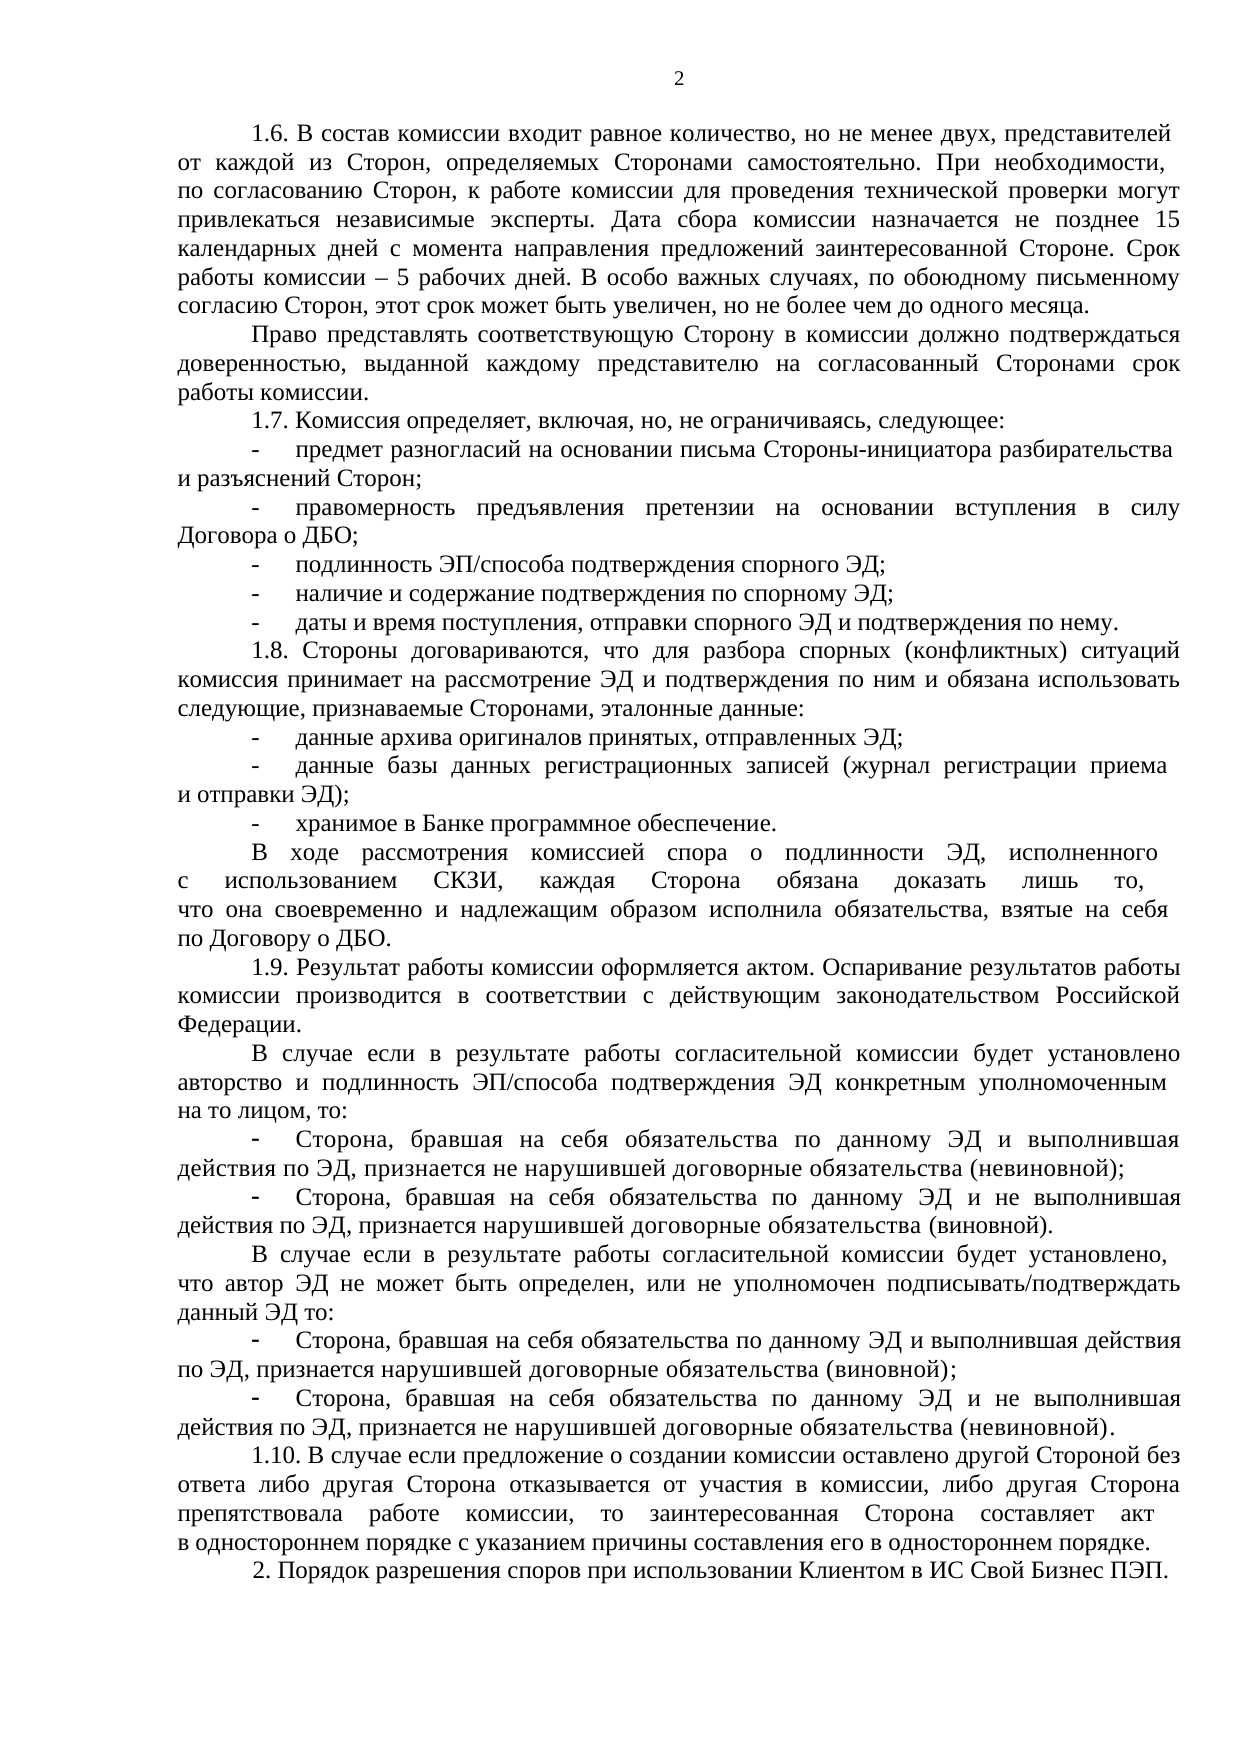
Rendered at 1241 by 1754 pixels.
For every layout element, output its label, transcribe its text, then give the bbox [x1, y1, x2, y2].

text - хранимое в Банке программное обеспечение. [177, 808, 1181, 837]
list В ходе рассмотрения комиссией спора о подлинности ЭД, исполненного с использованием СКЗИ, каждая Сторона обязана доказать лишь то, что она своевременно и надлежащим образом исполнила обязательства, взятые на себя по Договору о ДБО. [177, 837, 1181, 952]
list 1.9. Результат работы комиссии оформляется актом. Оспаривание результатов работы комиссии производится в соответствии с действующим законодательством Российской Федерации. [177, 952, 1181, 1038]
list Сторона, бравшая на себя обязательства по данному ЭД и не выполнившая действия по ЭД, признается не нарушившей договорные обязательства (невиновной). [177, 1383, 1181, 1441]
list Право представлять соответствующую Сторону в комиссии должно подтверждаться доверенностью, выданной каждому представителю на согласованный Сторонами срок работы комиссии. [177, 319, 1181, 406]
text - правомерность предъявления претензии на основании вступления в силу Договора о ДБО; [177, 492, 1181, 549]
list В случае если в результате работы согласительной комиссии будет установлено авторство и подлинность ЭП/способа подтверждения ЭД конкретным уполномоченным на то лицом, то: [177, 1038, 1181, 1124]
text - наличие и содержание подтверждения по спорному ЭД; [177, 578, 1181, 607]
list Сторона, бравшая на себя обязательства по данному ЭД и не выполнившая действия по ЭД, признается нарушившей договорные обязательства (виновной). [177, 1182, 1181, 1239]
text - данные базы данных регистрационных записей (журнал регистрации приема и отправки ЭД); [177, 751, 1181, 808]
text - подлинность ЭП/способа подтверждения спорного ЭД; [177, 549, 1181, 578]
text 1.10. В случае если предложение о создании комиссии оставлено другой Стороной без ответа либо другая Сторона отказывается от участия в комиссии, либо другая Сторона препятствовала работе комиссии, то заинтересованная Сторона составляет акт в одностороннем порядке с указанием причины составления его в одностороннем порядке. [177, 1441, 1181, 1556]
text - даты и время поступления, отправки спорного ЭД и подтверждения по нему. [177, 607, 1181, 636]
list Сторона, бравшая на себя обязательства по данному ЭД и выполнившая действия по ЭД, признается не нарушившей договорные обязательства (невиновной); [177, 1124, 1181, 1182]
list 1.6. В состав комиссии входит равное количество, но не менее двух, представителей от каждой из Сторон, определяемых Сторонами самостоятельно. При необходимости, по согласованию Сторон, к работе комиссии для проведения технической проверки могут привлекаться независимые эксперты. Дата сбора комиссии назначается не позднее 15 календарных дней с момента направления предложений заинтересованной Стороне. Срок работы комиссии – 5 рабочих дней. В особо важных случаях, по обоюдному письменному согласию Сторон, этот срок может быть увеличен, но не более чем до одного месяца. [177, 118, 1181, 319]
list Сторона, бравшая на себя обязательства по данному ЭД и выполнившая действия по ЭД, признается нарушившей договорные обязательства (виновной); [177, 1326, 1181, 1383]
text 2. Порядок разрешения споров при использовании Клиентом в ИС Свой Бизнес ПЭП. [177, 1556, 1181, 1584]
list 1.7. Комиссия определяет, включая, но, не ограничиваясь, следующее: [177, 406, 1181, 434]
list В случае если в результате работы согласительной комиссии будет установлено, что автор ЭД не может быть определен, или не уполномочен подписывать/подтверждать данный ЭД то: [177, 1239, 1181, 1326]
list 1.8. Стороны договариваются, что для разбора спорных (конфликтных) ситуаций комиссия принимает на рассмотрение ЭД и подтверждения по ним и обязана использовать следующие, признаваемые Сторонами, эталонные данные: [177, 636, 1181, 722]
text - предмет разногласий на основании письма Стороны-инициатора разбирательства и разъяснений Сторон; [177, 434, 1181, 492]
text - данные архива оригиналов принятых, отправленных ЭД; [177, 722, 1181, 751]
